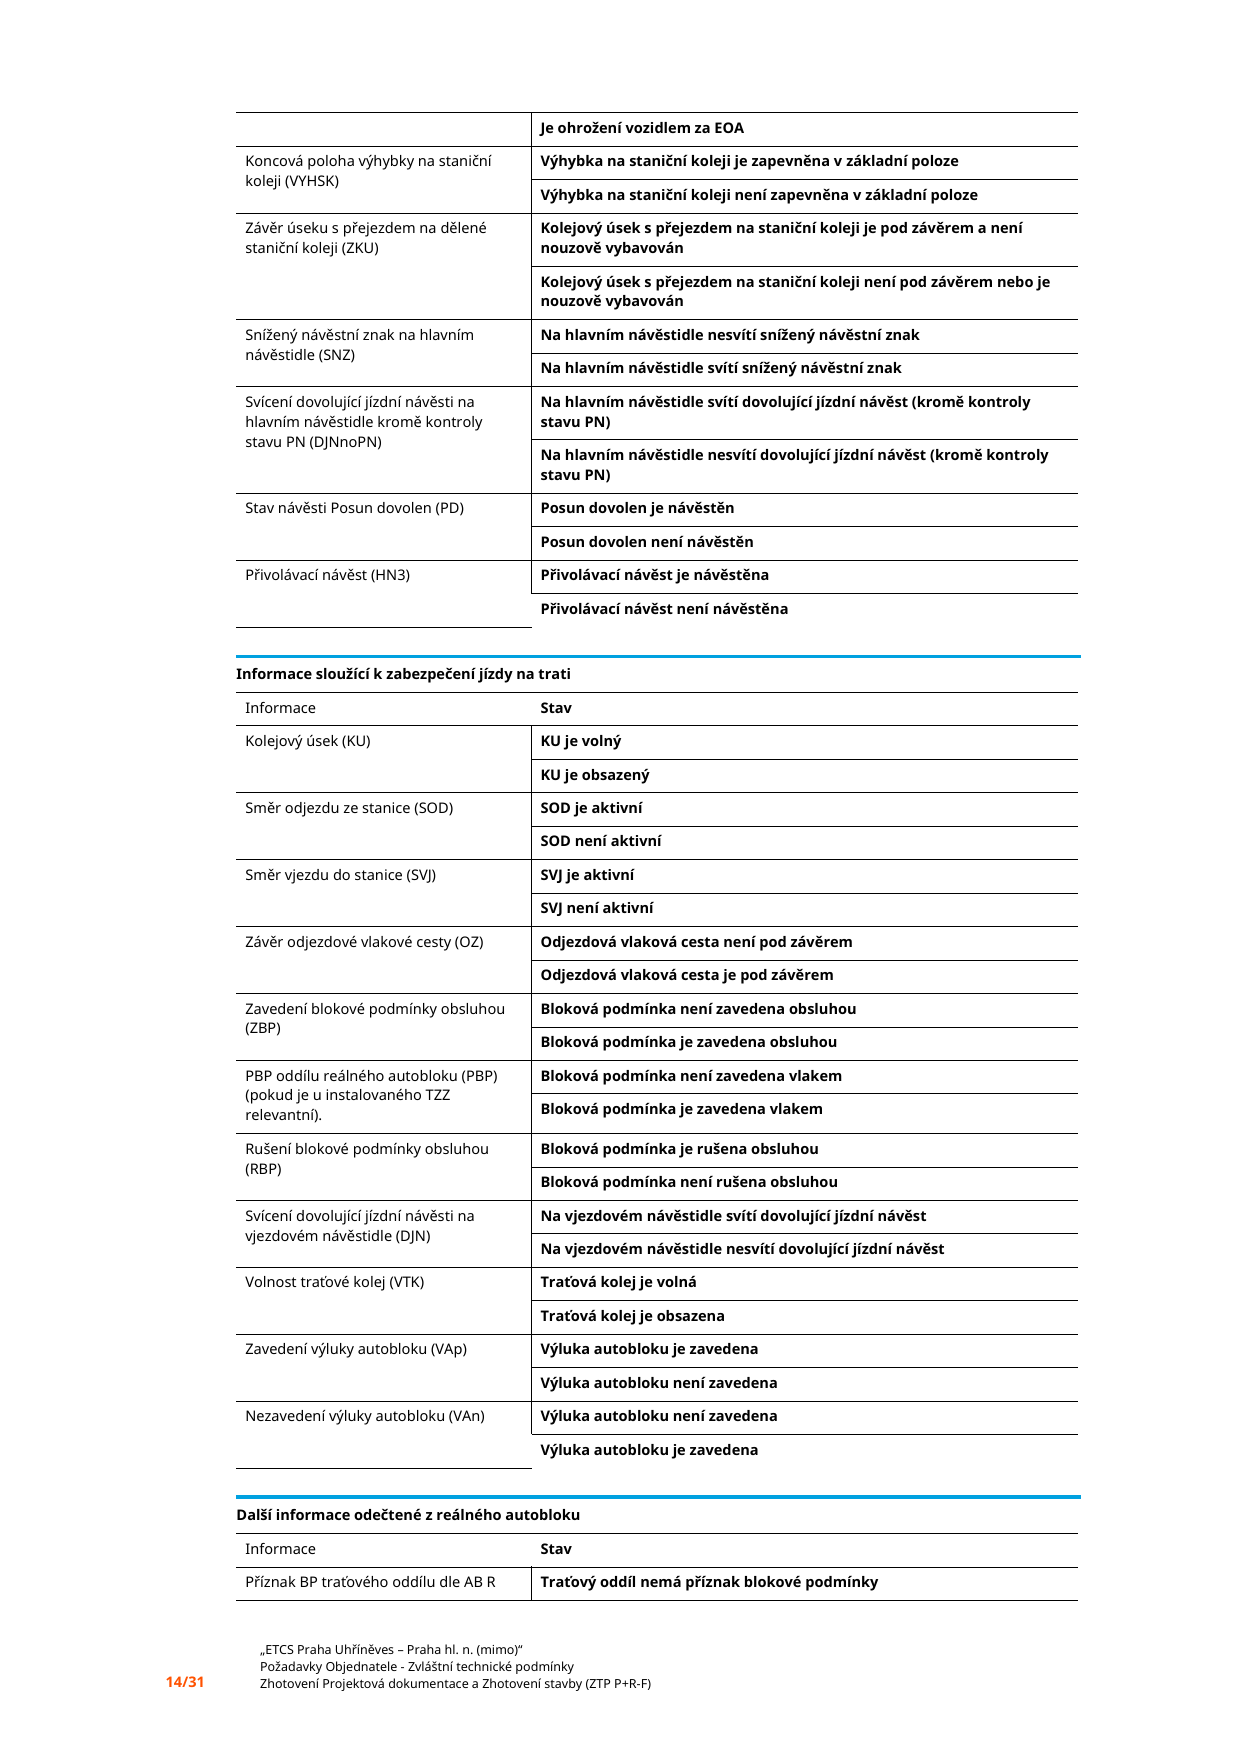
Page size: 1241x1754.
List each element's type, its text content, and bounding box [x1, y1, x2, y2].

table_cell Bloková podmínka je zavedena vlakem [532, 1094, 1078, 1133]
table_cell Odjezdová vlaková cesta je pod závěrem [532, 961, 1078, 993]
table_cell SOD není aktivní [532, 827, 1078, 859]
table_cell Směr vjezdu do stanice (SVJ) [236, 860, 531, 926]
table_cell Traťový oddíl nemá příznak blokové podmínky [532, 1568, 1078, 1600]
table_cell Výhybka na staniční koleji je zapevněna v základní poloze [532, 147, 1078, 179]
table_cell Zavedení výluky autobloku (VAp) [236, 1335, 531, 1401]
table_cell PBP oddílu reálného autobloku (PBP) (pokud je u instalovaného TZZ relevantní). [236, 1061, 531, 1133]
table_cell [236, 1568, 531, 1600]
table_cell Bloková podmínka není zavedena obsluhou [532, 994, 1078, 1026]
table_header Stav [532, 1534, 1078, 1566]
table_cell Volnost traťové kolej (VTK) [236, 1268, 531, 1334]
table_cell KU je volný [532, 726, 1078, 759]
table_cell Zavedení blokové podmínky obsluhou (ZBP) [236, 994, 531, 1060]
table_cell Výluka autobloku není zavedena [532, 1402, 1078, 1434]
table_header Stav [532, 693, 1078, 725]
table_cell Na hlavním návěstidle nesvítí dovolující jízdní návěst (kromě kontroly stavu PN) [532, 440, 1078, 493]
table_cell Koncová poloha výhybky na staniční koleji (VYHSK) [236, 147, 531, 212]
table_cell Kolejový úsek (KU) [236, 726, 531, 792]
table_cell Směr odjezdu ze stanice (SOD) [236, 793, 531, 859]
table_cell Rušení blokové podmínky obsluhou (RBP) [236, 1134, 531, 1200]
table_cell Přivolávací návěst (HN3) [236, 561, 532, 626]
table_cell Výhybka na staniční koleji není zapevněna v základní poloze [532, 180, 1078, 212]
table_header Informace [236, 1534, 532, 1566]
table_cell Svícení dovolující jízdní návěsti na hlavním návěstidle kromě kontroly stavu PN (DJNnoPN) [236, 387, 531, 493]
table_cell Traťová kolej je volná [532, 1268, 1078, 1300]
table_cell Odjezdová vlaková cesta není pod závěrem [532, 927, 1078, 959]
table_cell Na hlavním návěstidle svítí dovolující jízdní návěst (kromě kontroly stavu PN) [532, 387, 1078, 439]
table_header Informace [236, 693, 532, 725]
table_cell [236, 113, 531, 146]
table_cell SOD je aktivní [532, 793, 1078, 826]
table_cell Na vjezdovém návěstidle nesvítí dovolující jízdní návěst [532, 1234, 1078, 1267]
table_cell Bloková podmínka není zavedena vlakem [532, 1061, 1078, 1093]
table_cell Bloková podmínka je zavedena obsluhou [532, 1028, 1078, 1060]
table_cell Svícení dovolující jízdní návěsti na vjezdovém návěstidle (DJN) [236, 1201, 531, 1267]
table_cell Posun dovolen je návěstěn [532, 494, 1078, 526]
table_cell Výluka autobloku je zavedena [532, 1335, 1078, 1367]
table_cell Stav návěsti Posun dovolen (PD) [236, 494, 531, 559]
table_cell Přivolávací návěst je návěstěna [532, 561, 1078, 593]
table_cell SVJ je aktivní [532, 860, 1078, 893]
table_cell Na vjezdovém návěstidle svítí dovolující jízdní návěst [532, 1201, 1078, 1233]
table_cell Výluka autobloku není zavedena [532, 1368, 1078, 1401]
table_cell Traťová kolej je obsazena [532, 1301, 1078, 1334]
table_cell Závěr úseku s přejezdem na dělené staniční koleji (ZKU) [236, 214, 531, 319]
table_cell Na hlavním návěstidle nesvítí snížený návěstní znak [532, 320, 1078, 353]
text Informace sloužící k zabezpečení jízdy na trati [236, 658, 1081, 684]
table_cell SVJ není aktivní [532, 894, 1078, 926]
table_cell Bloková podmínka je rušena obsluhou [532, 1134, 1078, 1166]
table_cell Nezavedení výluky autobloku (VAn) [236, 1402, 532, 1467]
table_cell Bloková podmínka není rušena obsluhou [532, 1168, 1078, 1200]
table_cell Kolejový úsek s přejezdem na staniční koleji není pod závěrem nebo je nouzově vybavován [532, 267, 1078, 319]
table_cell Je ohrožení vozidlem za EOA [532, 113, 1078, 146]
table_cell Snížený návěstní znak na hlavním návěstidle (SNZ) [236, 320, 531, 386]
table_cell Přivolávací návěst není návěstěna [532, 594, 1078, 626]
table_cell Kolejový úsek s přejezdem na staniční koleji je pod závěrem a není nouzově vybavován [532, 214, 1078, 266]
table_cell KU je obsazený [532, 760, 1078, 792]
table_cell Posun dovolen není návěstěn [532, 527, 1078, 559]
table_cell Výluka autobloku je zavedena [532, 1435, 1078, 1467]
table_cell Na hlavním návěstidle svítí snížený návěstní znak [532, 354, 1078, 386]
table_cell Závěr odjezdové vlakové cesty (OZ) [236, 927, 531, 993]
text Další informace odečtené z reálného autobloku [236, 1499, 1081, 1525]
